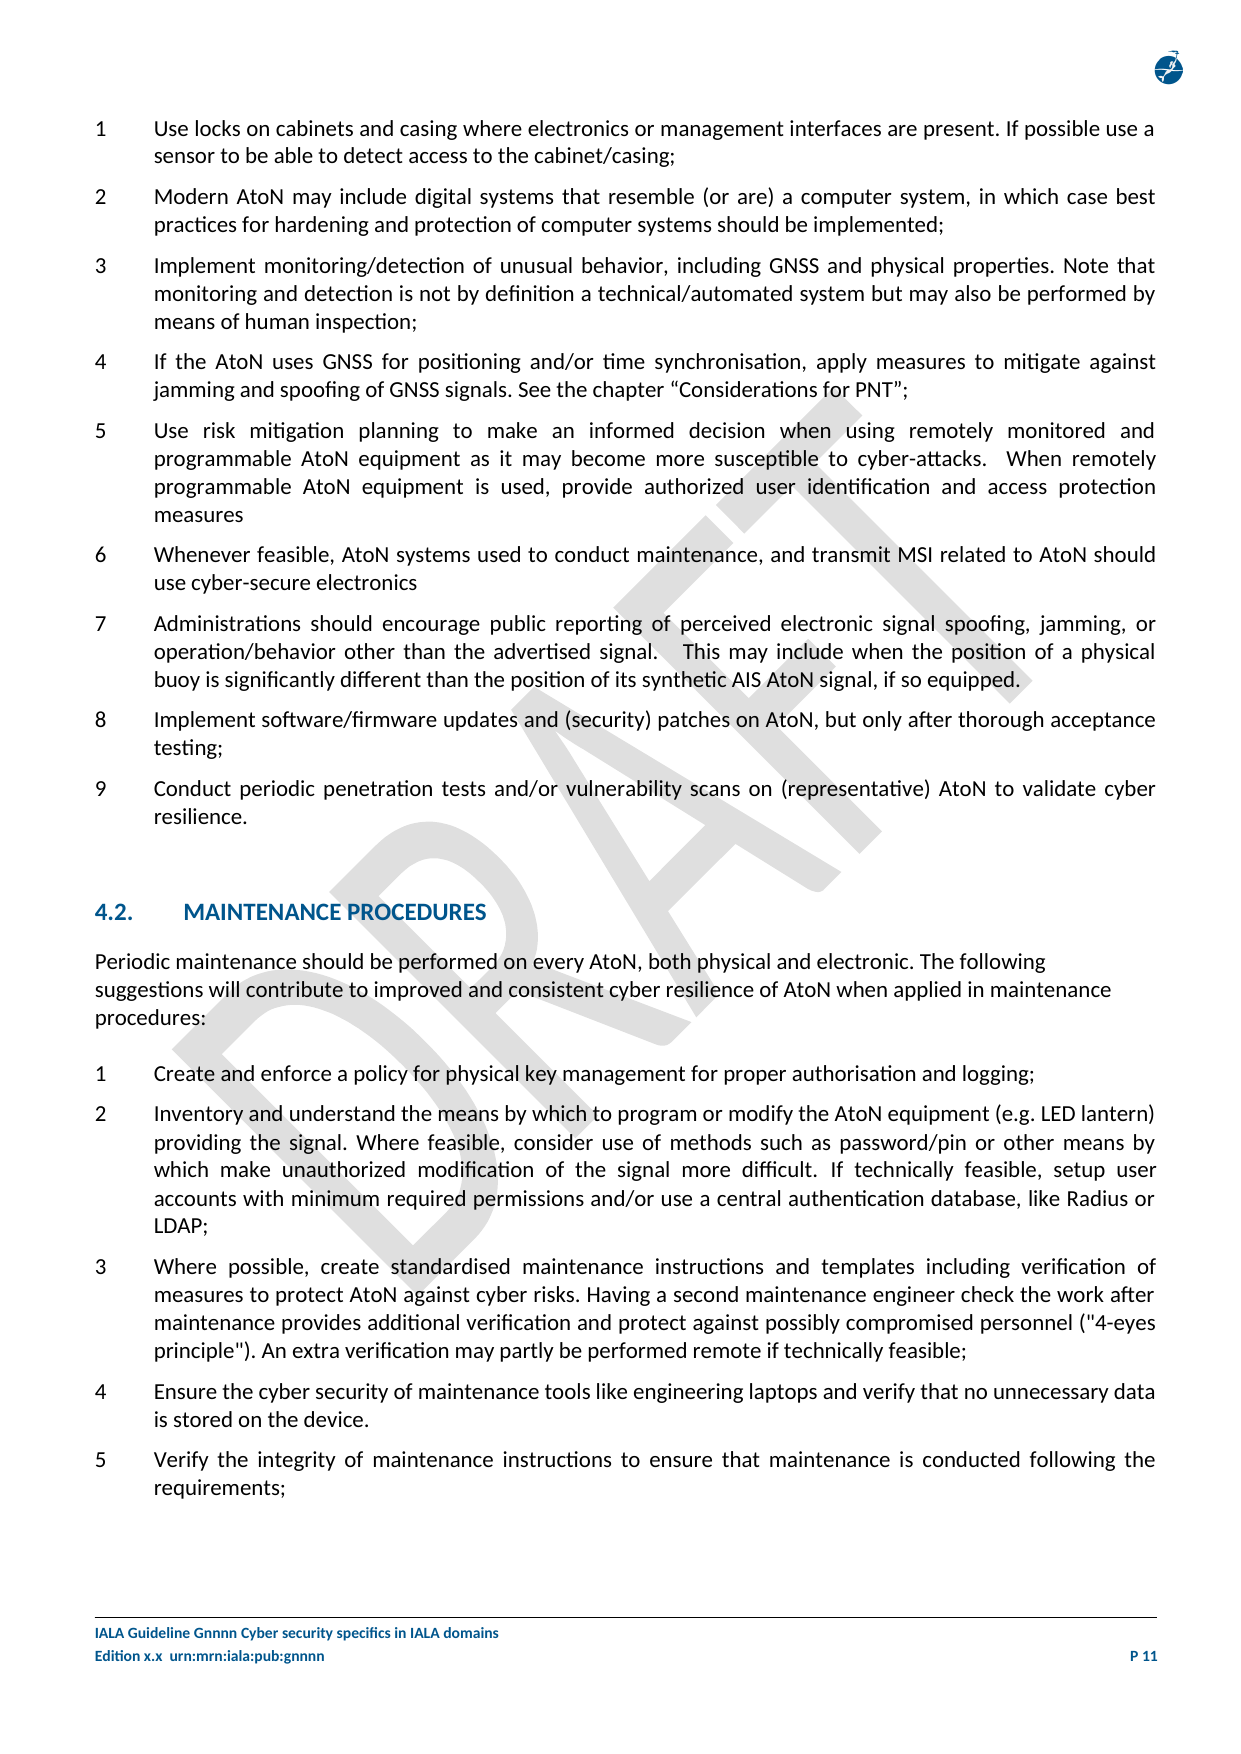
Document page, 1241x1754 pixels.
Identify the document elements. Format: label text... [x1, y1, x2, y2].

list Implement monitoring/detection of unusual behavior, including GNSS and physical properties. Note that monitoring and detection is not by definition a technical/automated system but may also be performed by means of human inspection; [94, 251, 1157, 335]
list Conduct periodic penetration tests and/or vulnerability scans on (representative) AtoN to validate cyber resilience. [94, 774, 1157, 830]
list Where possible, create standardised maintenance instructions and templates including verification of measures to protect AtoN against cyber risks. Having a second maintenance engineer check the work after maintenance provides additional verification and protect against possibly compromised personnel ("4-eyes principle"). An extra verification may partly be performed remote if technically feasible; [94, 1252, 1157, 1364]
list Whenever feasible, AtoN systems used to conduct maintenance, and transmit MSI related to AtoN should use cyber-secure electronics [94, 540, 1157, 596]
list Verify the integrity of maintenance instructions to ensure that maintenance is conducted following the requirements; [94, 1445, 1157, 1501]
list Use risk mitigation planning to make an informed decision when using remotely monitored and programmable AtoN equipment as it may become more susceptible to cyber-attacks. When remotely programmable AtoN equipment is used, provide authorized user identification and access protection measures [94, 416, 1157, 528]
picture [1123, 0, 1241, 119]
list Create and enforce a policy for physical key management for proper authorisation and logging; [94, 1059, 1157, 1087]
subtitle Maintenance procedures [94, 896, 1157, 926]
list Inventory and understand the means by which to program or modify the AtoN equipment (e.g. LED lantern) providing the signal. Where feasible, consider use of methods such as password/pin or other means by which make unauthorized modification of the signal more difficult. If technically feasible, setup user accounts with minimum required permissions and/or use a central authentication database, like Radius or LDAP; [94, 1099, 1157, 1240]
text Periodic maintenance should be performed on every AtoN, both physical and electronic. The following suggestions will contribute to improved and consistent cyber resilience of AtoN when applied in maintenance procedures: [94, 947, 1157, 1031]
list Administrations should encourage public reporting of perceived electronic signal spoofing, jamming, or operation/behavior other than the advertised signal. This may include when the position of a physical buoy is significantly different than the position of its synthetic AIS AtoN signal, if so equipped. [94, 609, 1157, 693]
list Modern AtoN may include digital systems that resemble (or are) a computer system, in which case best practices for hardening and protection of computer systems should be implemented; [94, 182, 1157, 238]
list If the AtoN uses GNSS for positioning and/or time synchronisation, apply measures to mitigate against jamming and spoofing of GNSS signals. See the chapter “Considerations for PNT”; [94, 347, 1157, 403]
list Use locks on cabinets and casing where electronics or management interfaces are present. If possible use a sensor to be able to detect access to the cabinet/casing; [94, 114, 1157, 170]
list Implement software/firmware updates and (security) patches on AtoN, but only after thorough acceptance testing; [94, 706, 1157, 762]
list Ensure the cyber security of maintenance tools like engineering laptops and verify that no unnecessary data is stored on the device. [94, 1377, 1157, 1433]
